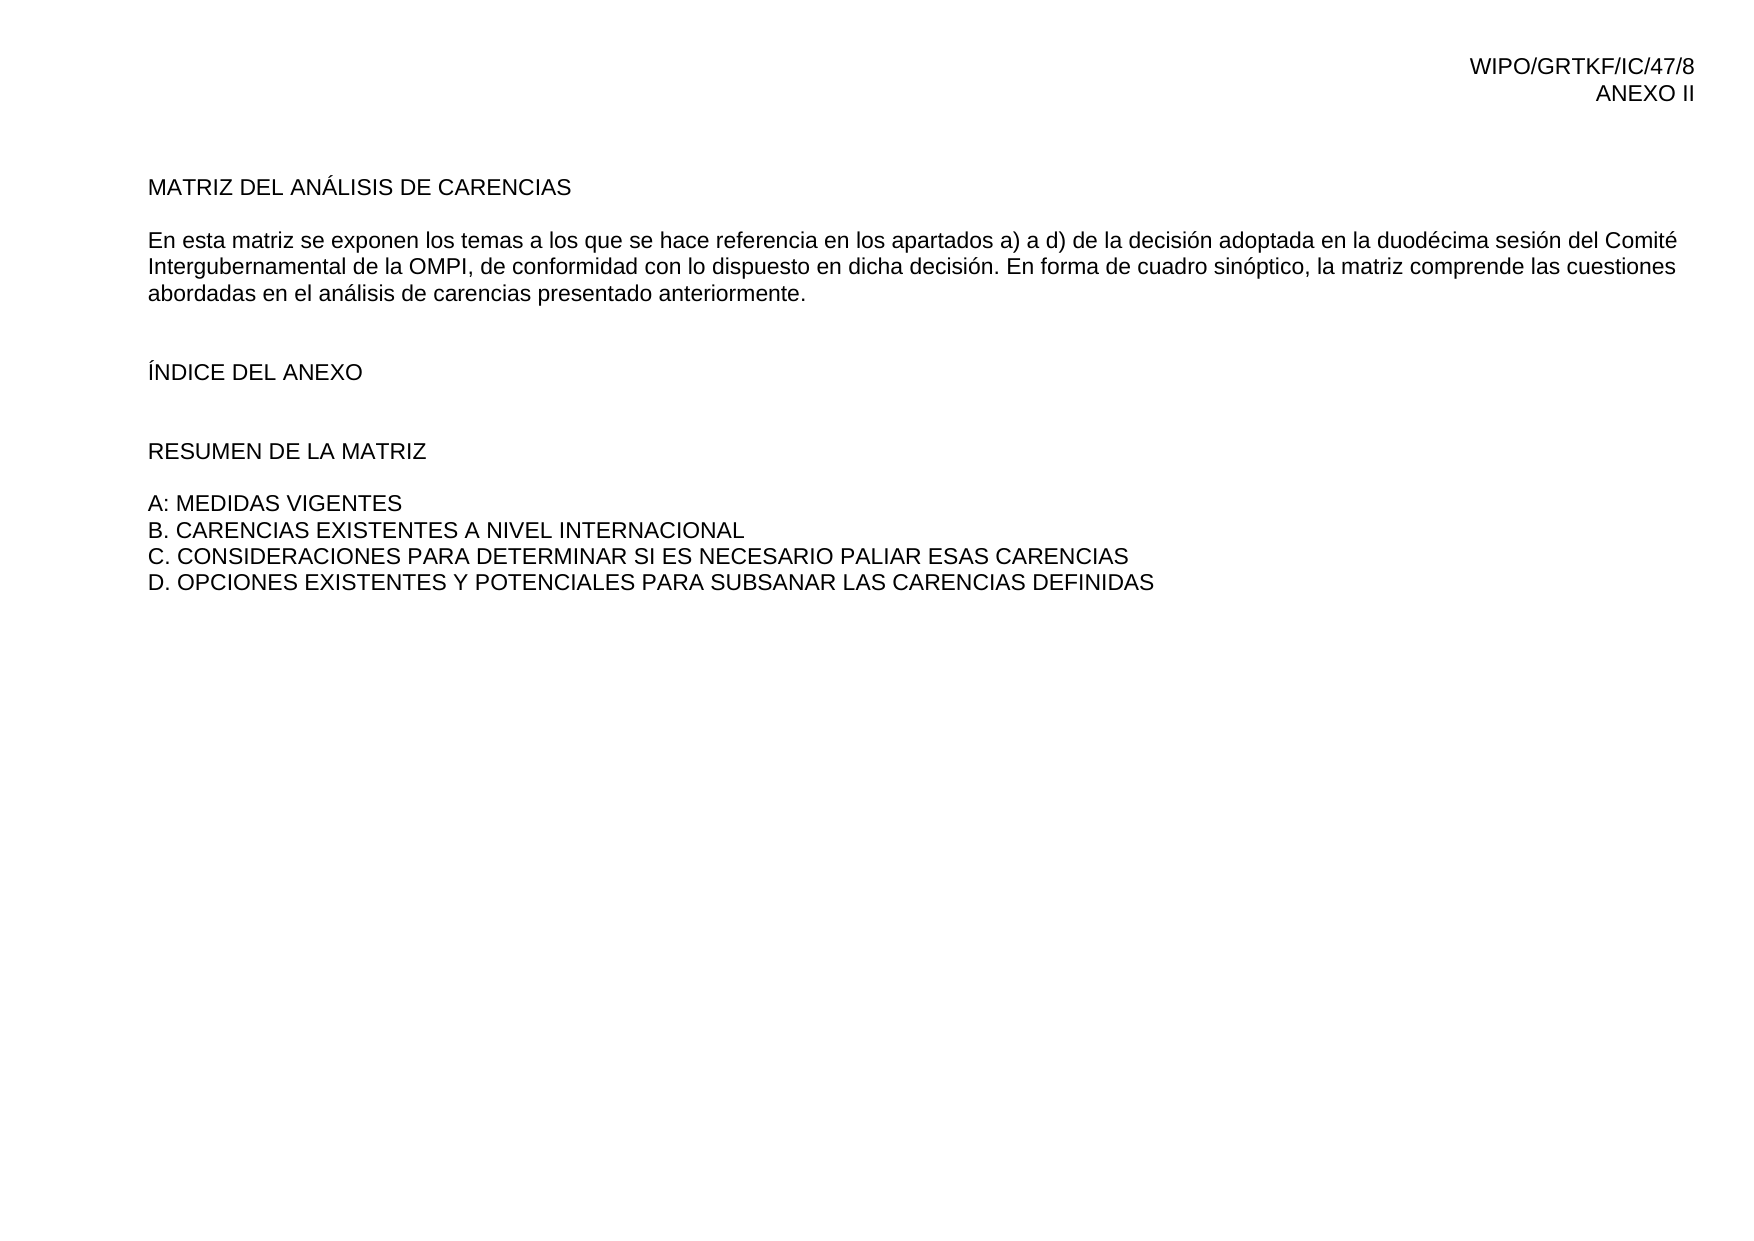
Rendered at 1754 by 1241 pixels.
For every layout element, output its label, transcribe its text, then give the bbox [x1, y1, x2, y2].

text RESUMEN DE LA MATRIZ [148, 438, 1695, 464]
text MATRIZ DEL ANÁLISIS DE CARENCIAS [148, 174, 1695, 200]
text B. CARENCIAS EXISTENTES A NIVEL INTERNACIONAL [148, 517, 1695, 543]
text C. CONSIDERACIONES PARA DETERMINAR SI ES NECESARIO PALIAR ESAS CARENCIAS [148, 543, 1695, 569]
text A: MEDIDAS VIGENTES [148, 490, 1695, 517]
text D. OPCIONES EXISTENTES Y POTENCIALES PARA SUBSANAR LAS CARENCIAS DEFINIDAS [148, 569, 1695, 596]
text ÍNDICE DEL ANEXO [148, 358, 1695, 385]
text En esta matriz se exponen los temas a los que se hace referencia en los apartados a) a d) de la decisión adoptada en la duodécima sesión del Comité Intergubernamental de la OMPI, de conformidad con lo dispuesto en dicha decisión. En forma de cuadro sinóptico, la matriz comprende las cuestiones abordadas en el análisis de carencias presentado anteriormente. [148, 227, 1695, 306]
